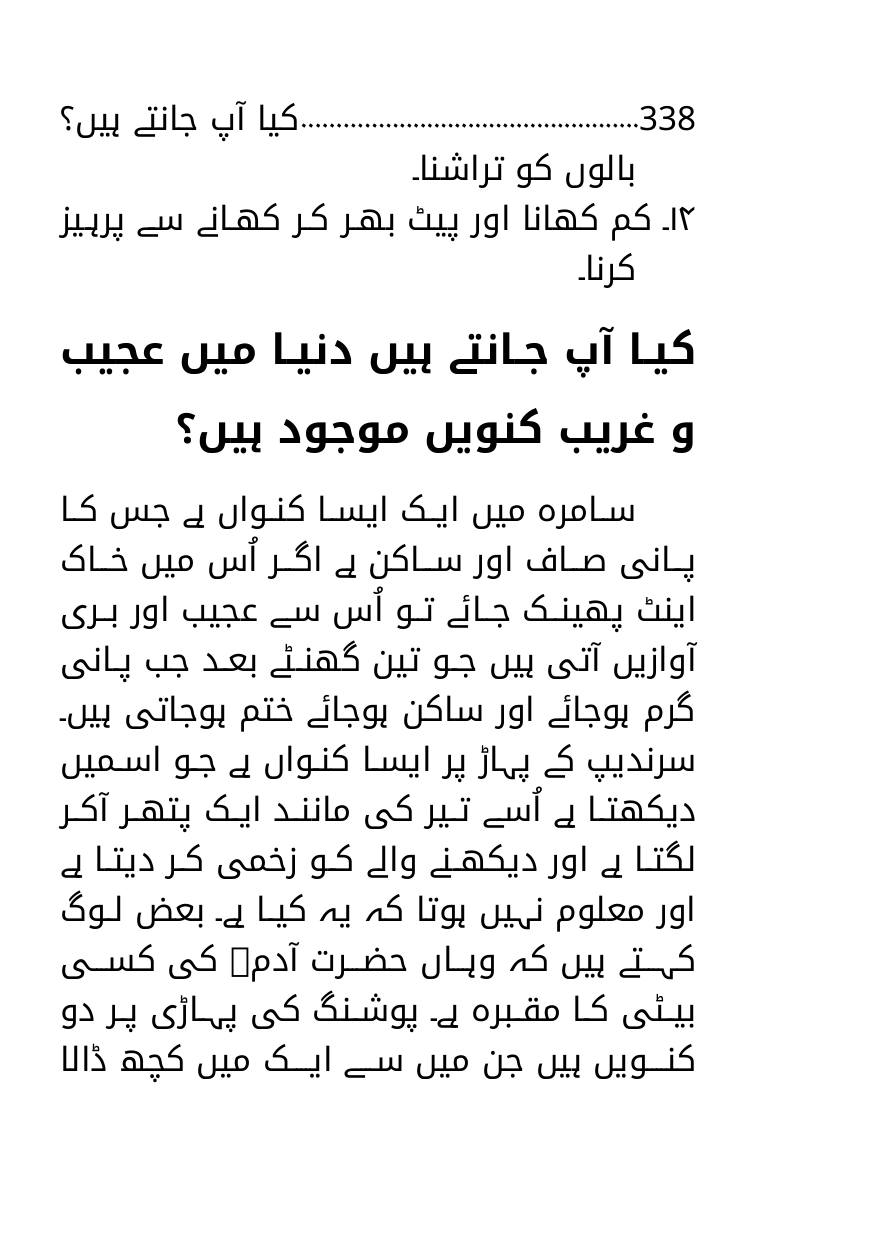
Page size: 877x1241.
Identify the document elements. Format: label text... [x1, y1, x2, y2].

subtitle کیا آپ جانتے ہیں دنیا میں عجیب و غریب کنویں موجود ہیں؟ [60, 311, 697, 469]
text ۱۴۔ کم کھانا اور پیٹ بھر کر کھانے سے پرہیز کرنا۔ [60, 190, 697, 290]
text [60, 140, 697, 190]
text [60, 481, 697, 1081]
